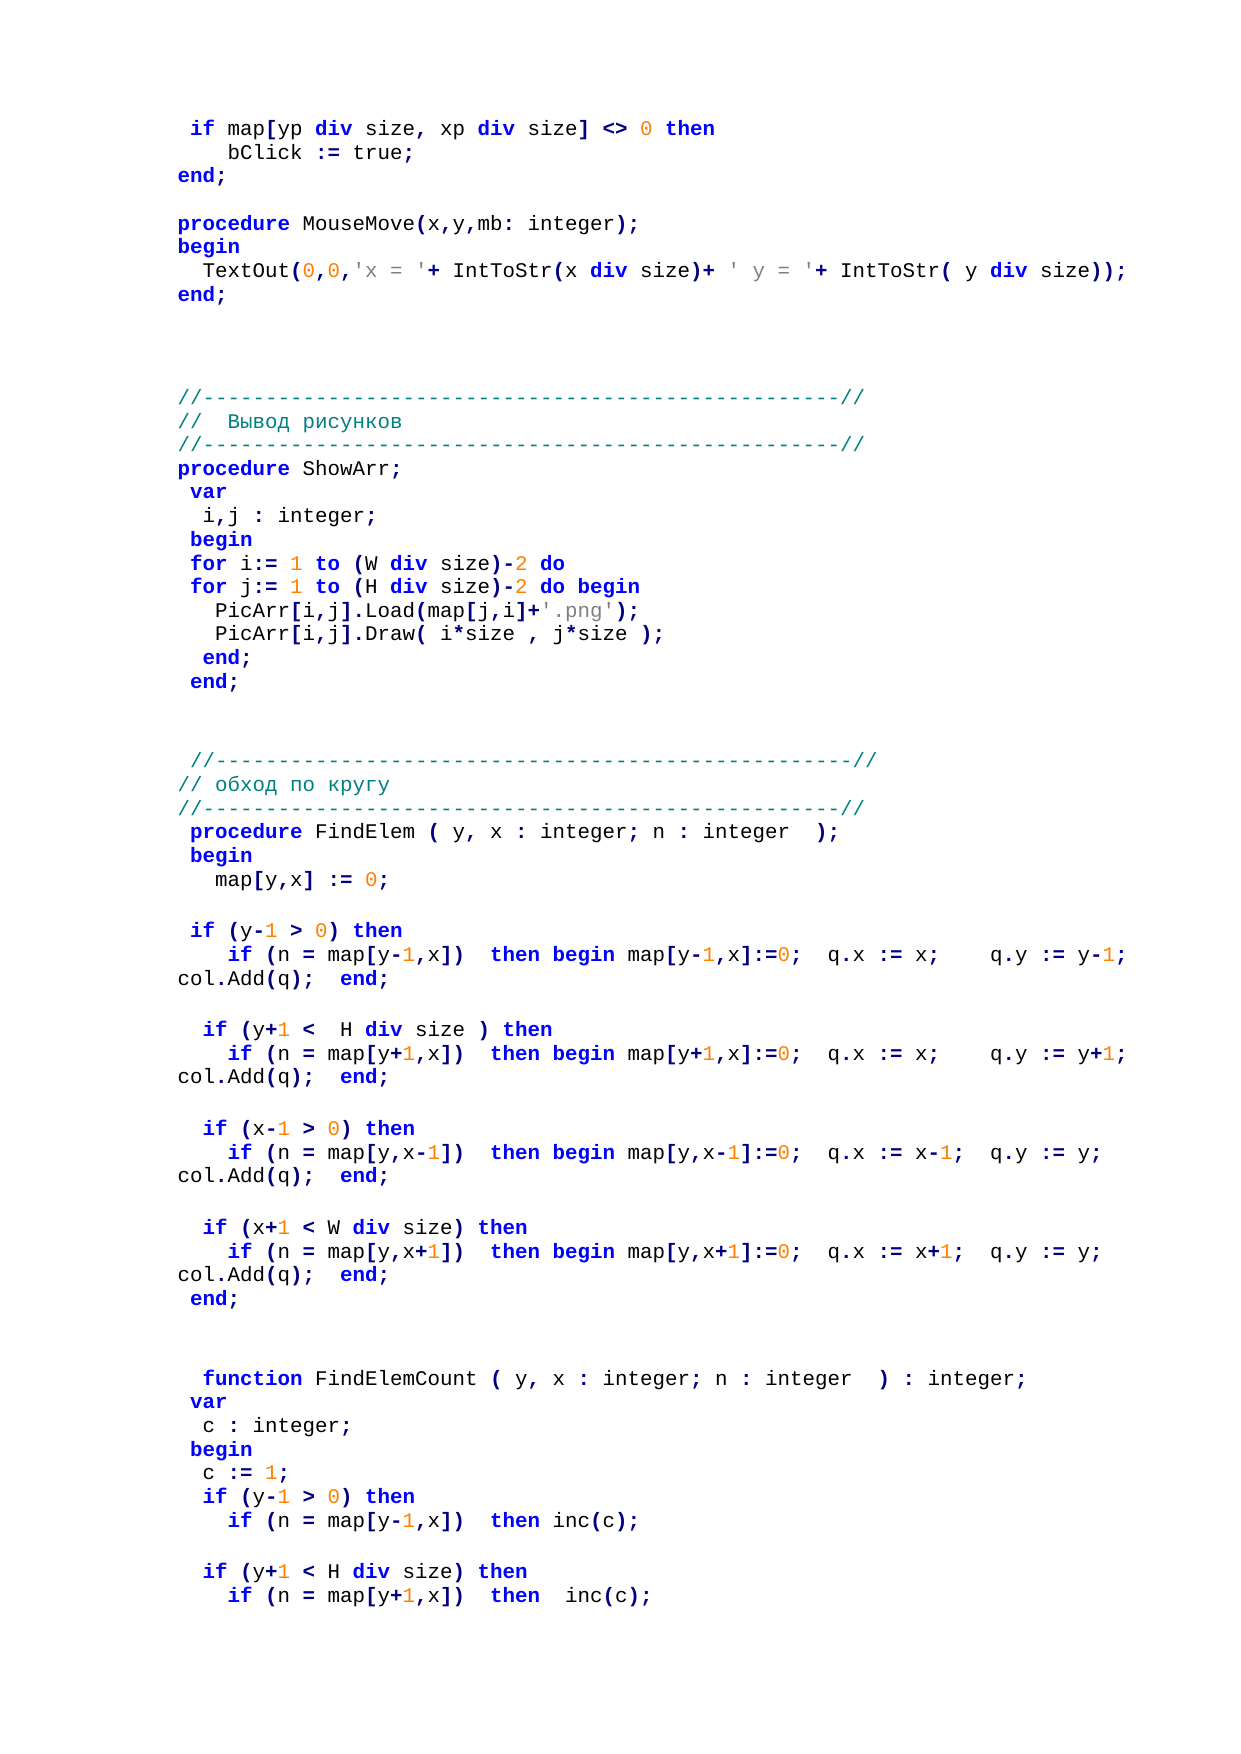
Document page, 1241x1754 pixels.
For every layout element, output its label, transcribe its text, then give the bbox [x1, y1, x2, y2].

text begin [177, 845, 1152, 869]
text //---------------------------------------------------// [177, 434, 1152, 458]
text if (y-1 > 0) then [177, 1486, 1152, 1510]
text if (n = map[y-1,x]) then begin map[y-1,x]:=0; q.x := x; q.y := y-1; col.Add(q); end; [177, 944, 1152, 991]
text if (y+1 < H div size) then [177, 1561, 1152, 1585]
text function FindElemCount ( y, x : integer; n : integer ) : integer; [177, 1368, 1152, 1391]
text end; [177, 1288, 1152, 1312]
text if (y-1 > 0) then [177, 920, 1152, 944]
text var [177, 482, 1152, 505]
text procedure MouseMove(x,y,mb: integer); [177, 213, 1152, 236]
text procedure FindElem ( y, x : integer; n : integer ); [177, 821, 1152, 845]
text TextOut(0,0,'x = '+ IntToStr(x div size)+ ' y = '+ IntToStr( y div size)); [177, 260, 1152, 284]
text var [177, 1391, 1152, 1415]
text if (x+1 < W div size) then [177, 1217, 1152, 1241]
text if map[yp div size, xp div size] <> 0 then [177, 118, 1152, 142]
text // Вывод рисунков [177, 411, 1152, 434]
text if (n = map[y,x-1]) then begin map[y,x-1]:=0; q.x := x-1; q.y := y; col.Add(q); end; [177, 1142, 1152, 1189]
text if (x-1 > 0) then [177, 1118, 1152, 1142]
text begin [177, 236, 1152, 260]
text map[y,x] := 0; [177, 869, 1152, 892]
text if (n = map[y+1,x]) then begin map[y+1,x]:=0; q.x := x; q.y := y+1; col.Add(q); end; [177, 1043, 1152, 1090]
text //---------------------------------------------------// [177, 798, 1152, 821]
text procedure ShowArr; [177, 458, 1152, 482]
text if (n = map[y,x+1]) then begin map[y,x+1]:=0; q.x := x+1; q.y := y; col.Add(q); end; [177, 1241, 1152, 1288]
text begin [177, 529, 1152, 552]
text PicArr[i,j].Load(map[j,i]+'.png'); [177, 600, 1152, 623]
text for j:= 1 to (H div size)-2 do begin [177, 576, 1152, 600]
text begin [177, 1439, 1152, 1462]
text // обход по кругу [177, 774, 1152, 798]
text bClick := true; [177, 142, 1152, 165]
text end; [177, 165, 1152, 189]
text for i:= 1 to (W div size)-2 do [177, 552, 1152, 576]
text end; [177, 284, 1152, 307]
text end; [177, 671, 1152, 694]
text PicArr[i,j].Draw( i*size , j*size ); [177, 623, 1152, 647]
text c : integer; [177, 1415, 1152, 1439]
text if (n = map[y-1,x]) then inc(c); [177, 1510, 1152, 1533]
text i,j : integer; [177, 505, 1152, 529]
text c := 1; [177, 1462, 1152, 1486]
text end; [177, 647, 1152, 671]
text //---------------------------------------------------// [177, 387, 1152, 411]
text if (n = map[y+1,x]) then inc(c); [177, 1585, 1152, 1609]
text if (y+1 < H div size ) then [177, 1019, 1152, 1043]
text //---------------------------------------------------// [177, 750, 1152, 774]
